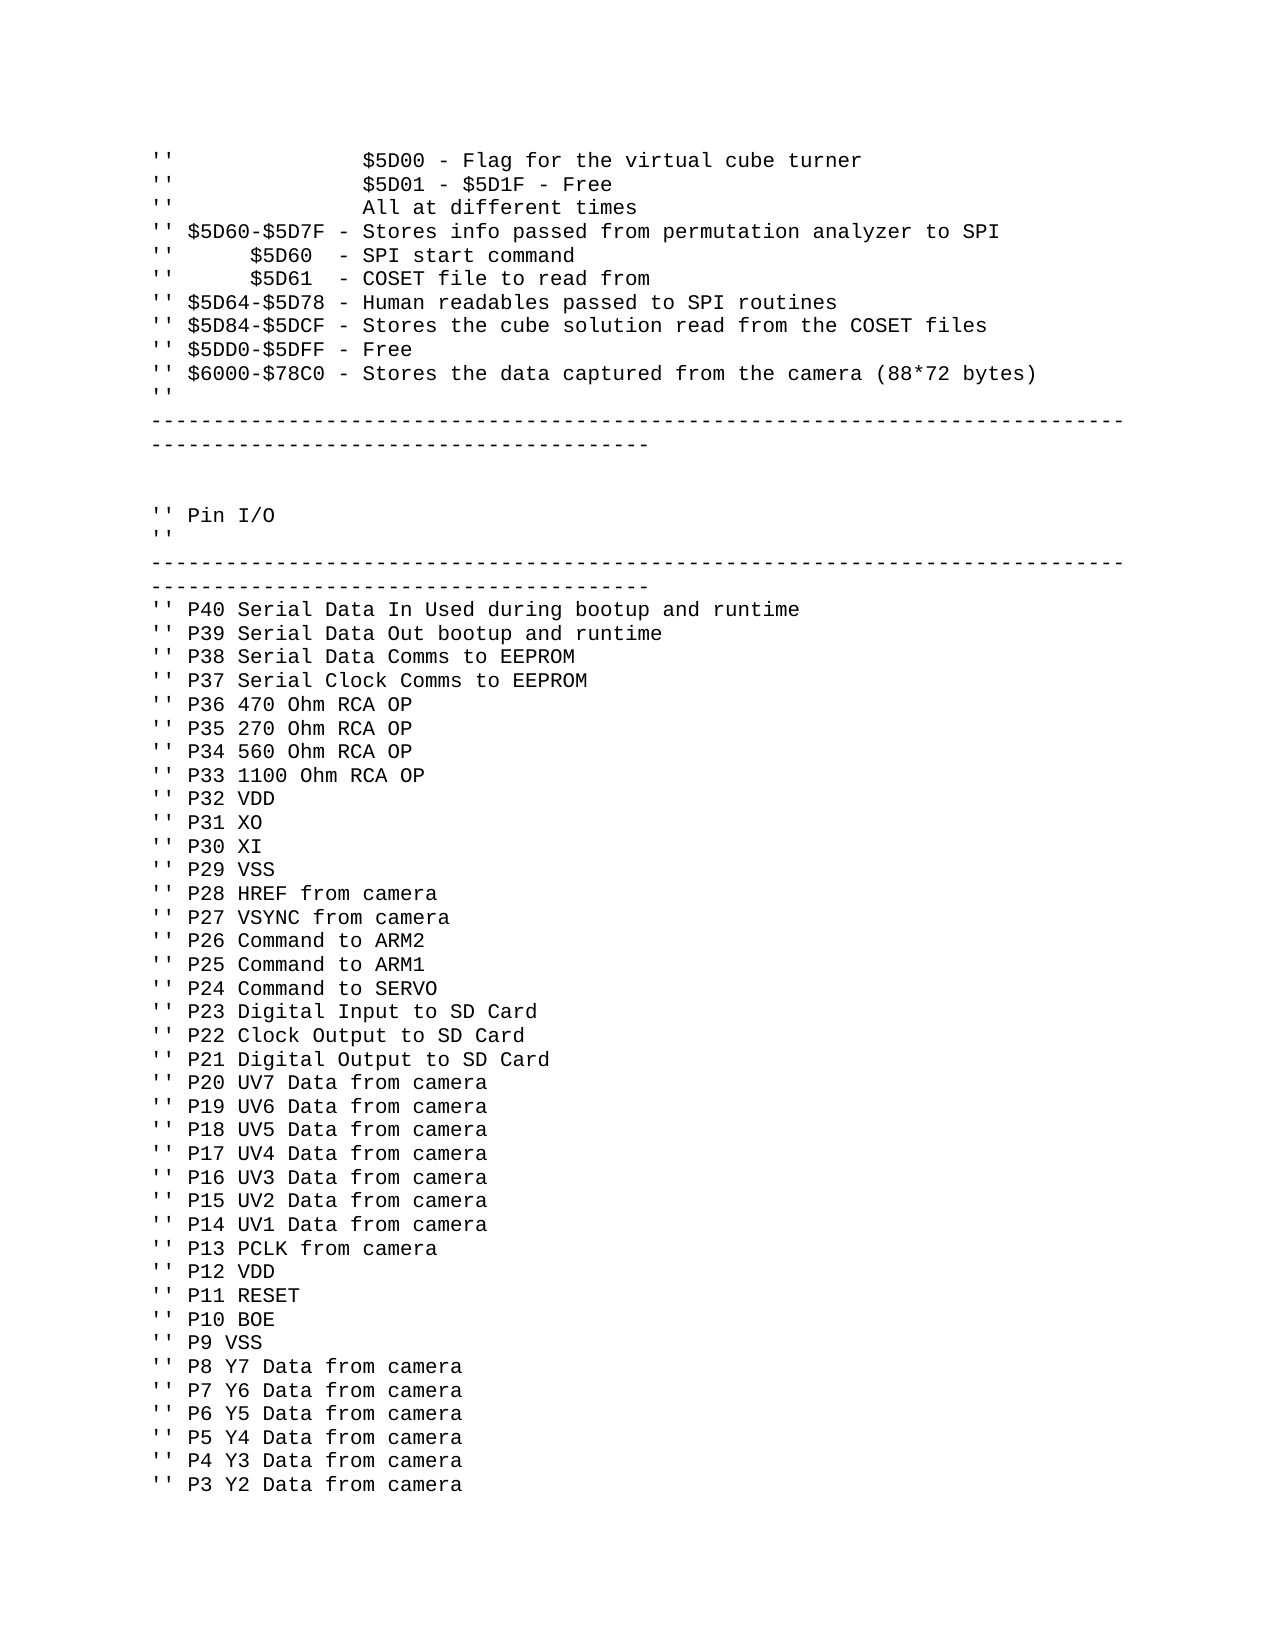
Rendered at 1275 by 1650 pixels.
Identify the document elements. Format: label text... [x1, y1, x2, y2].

text '' $5D60-$5D7F - Stores info passed from permutation analyzer to SPI [150, 221, 1125, 244]
text '' P18 UV5 Data from camera [150, 1119, 1125, 1143]
text '' P19 UV6 Data from camera [150, 1096, 1125, 1119]
text '' P25 Command to ARM1 [150, 954, 1125, 978]
text '' P26 Command to ARM2 [150, 930, 1125, 954]
text '' P7 Y6 Data from camera [150, 1379, 1125, 1403]
text '' P9 VSS [150, 1332, 1125, 1356]
text '' P14 UV1 Data from camera [150, 1214, 1125, 1238]
text '' $5D84-$5DCF - Stores the cube solution read from the COSET files [150, 316, 1125, 339]
text '' P34 560 Ohm RCA OP [150, 741, 1125, 765]
text '' P5 Y4 Data from camera [150, 1427, 1125, 1451]
text '' P32 VDD [150, 788, 1125, 812]
text '' P21 Digital Output to SD Card [150, 1048, 1125, 1072]
text '' P8 Y7 Data from camera [150, 1356, 1125, 1379]
text '' All at different times [150, 197, 1125, 221]
text '' P20 UV7 Data from camera [150, 1072, 1125, 1096]
text '' P33 1100 Ohm RCA OP [150, 765, 1125, 788]
text '' P17 UV4 Data from camera [150, 1143, 1125, 1167]
text '' P38 Serial Data Comms to EEPROM [150, 647, 1125, 670]
text '' P4 Y3 Data from camera [150, 1451, 1125, 1474]
text '' $5D60 - SPI start command [150, 244, 1125, 268]
text '' $5D01 - $5D1F - Free [150, 174, 1125, 197]
text '' P37 Serial Clock Comms to EEPROM [150, 670, 1125, 694]
text '' P39 Serial Data Out bootup and runtime [150, 623, 1125, 647]
text '' P29 VSS [150, 859, 1125, 883]
text '' P6 Y5 Data from camera [150, 1403, 1125, 1427]
text '' P36 470 Ohm RCA OP [150, 694, 1125, 717]
text '' P24 Command to SERVO [150, 978, 1125, 1001]
text '' P40 Serial Data In Used during bootup and runtime [150, 599, 1125, 623]
text '' P23 Digital Input to SD Card [150, 1001, 1125, 1025]
text '' ---------------------------------------------------------------------------------------------------------------------- [150, 386, 1125, 457]
text '' P15 UV2 Data from camera [150, 1190, 1125, 1214]
text '' P16 UV3 Data from camera [150, 1167, 1125, 1190]
text '' P13 PCLK from camera [150, 1238, 1125, 1261]
text '' $5D00 - Flag for the virtual cube turner [150, 150, 1125, 174]
text '' $5D61 - COSET file to read from [150, 268, 1125, 292]
text '' P27 VSYNC from camera [150, 907, 1125, 930]
text '' $5DD0-$5DFF - Free [150, 339, 1125, 363]
text '' P22 Clock Output to SD Card [150, 1025, 1125, 1048]
text '' $6000-$78C0 - Stores the data captured from the camera (88*72 bytes) [150, 363, 1125, 386]
text '' P3 Y2 Data from camera [150, 1474, 1125, 1498]
text '' P30 XI [150, 836, 1125, 859]
text '' Pin I/O [150, 505, 1125, 528]
text '' P12 VDD [150, 1261, 1125, 1285]
text '' P10 BOE [150, 1309, 1125, 1332]
text '' P31 XO [150, 812, 1125, 836]
text '' P11 RESET [150, 1285, 1125, 1309]
text '' $5D64-$5D78 - Human readables passed to SPI routines [150, 292, 1125, 316]
text '' P28 HREF from camera [150, 883, 1125, 907]
text '' ---------------------------------------------------------------------------------------------------------------------- [150, 528, 1125, 599]
text '' P35 270 Ohm RCA OP [150, 717, 1125, 741]
